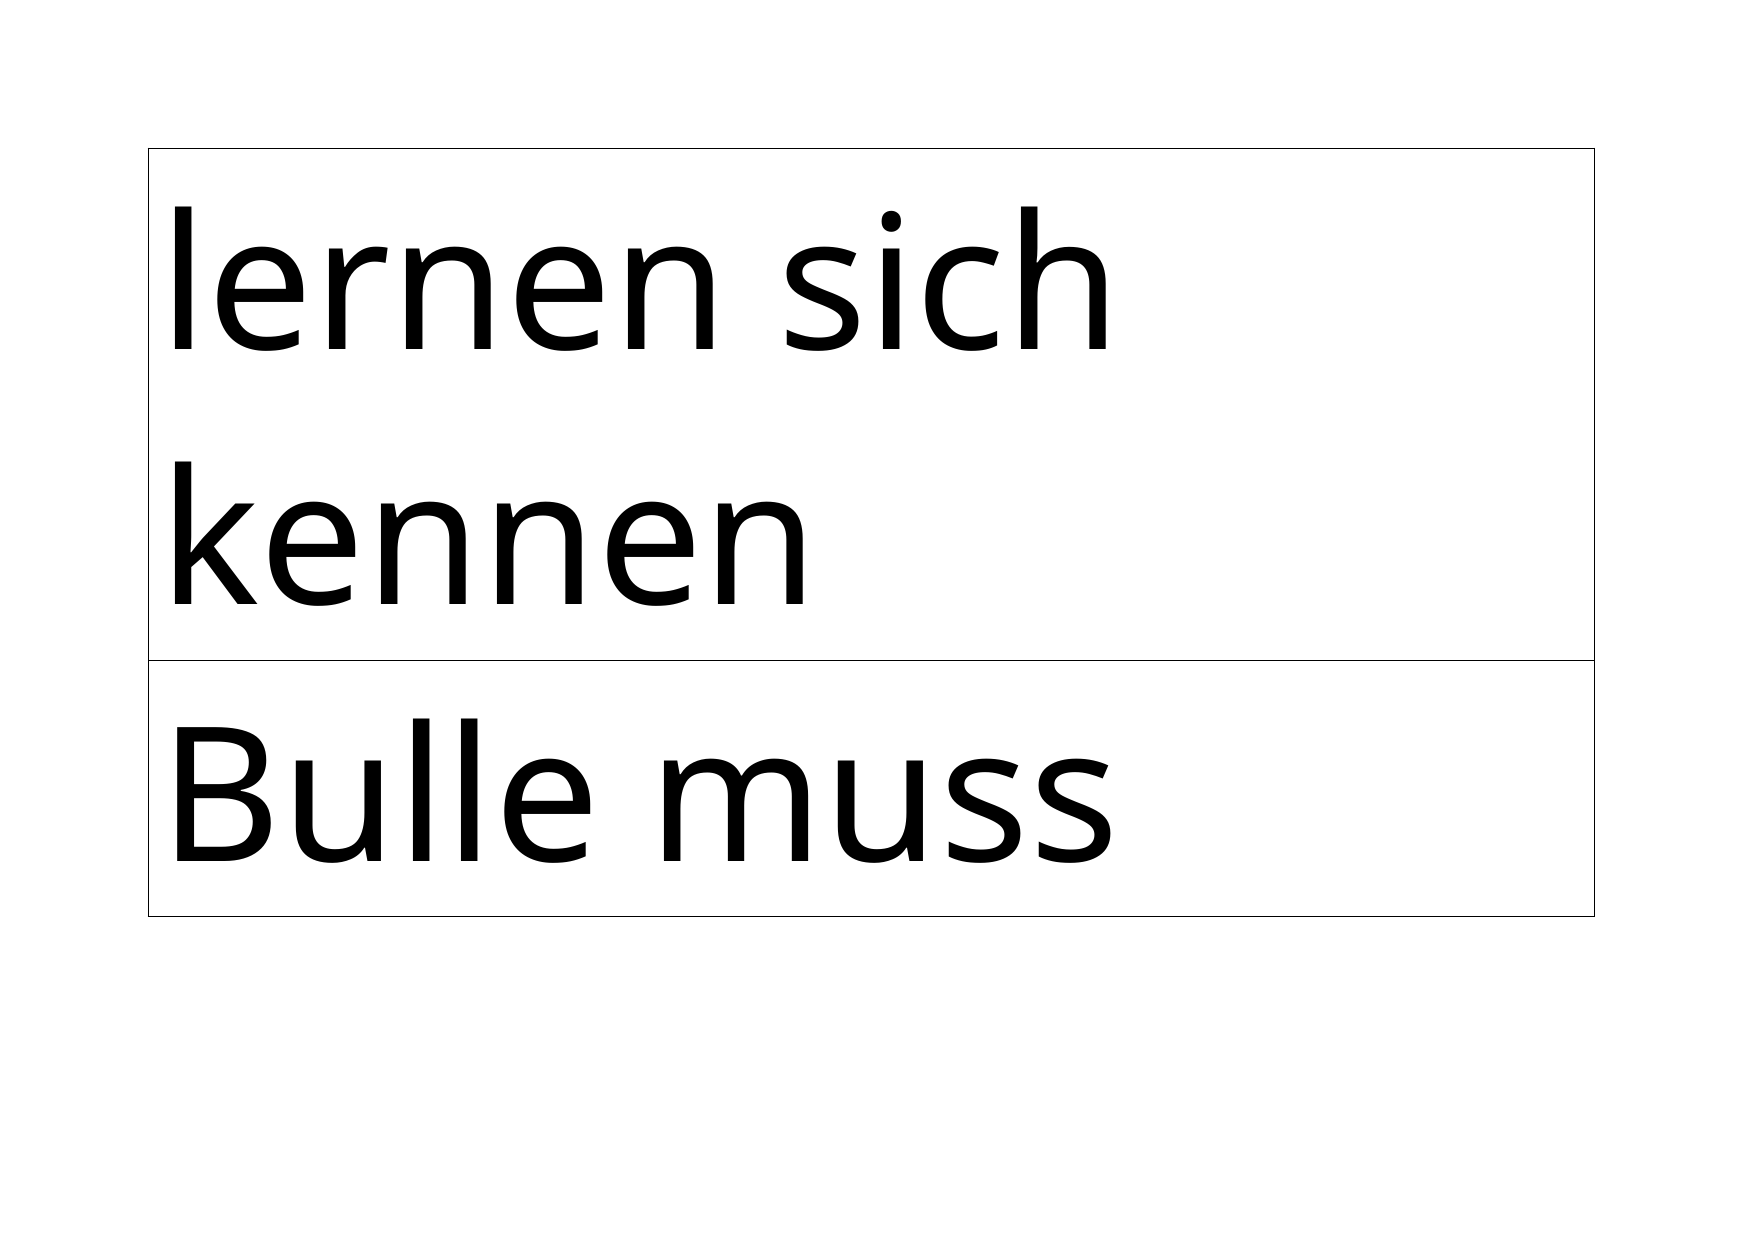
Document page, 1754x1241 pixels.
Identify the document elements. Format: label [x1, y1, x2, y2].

table_cell [149, 149, 1594, 659]
table_cell [149, 661, 1594, 916]
